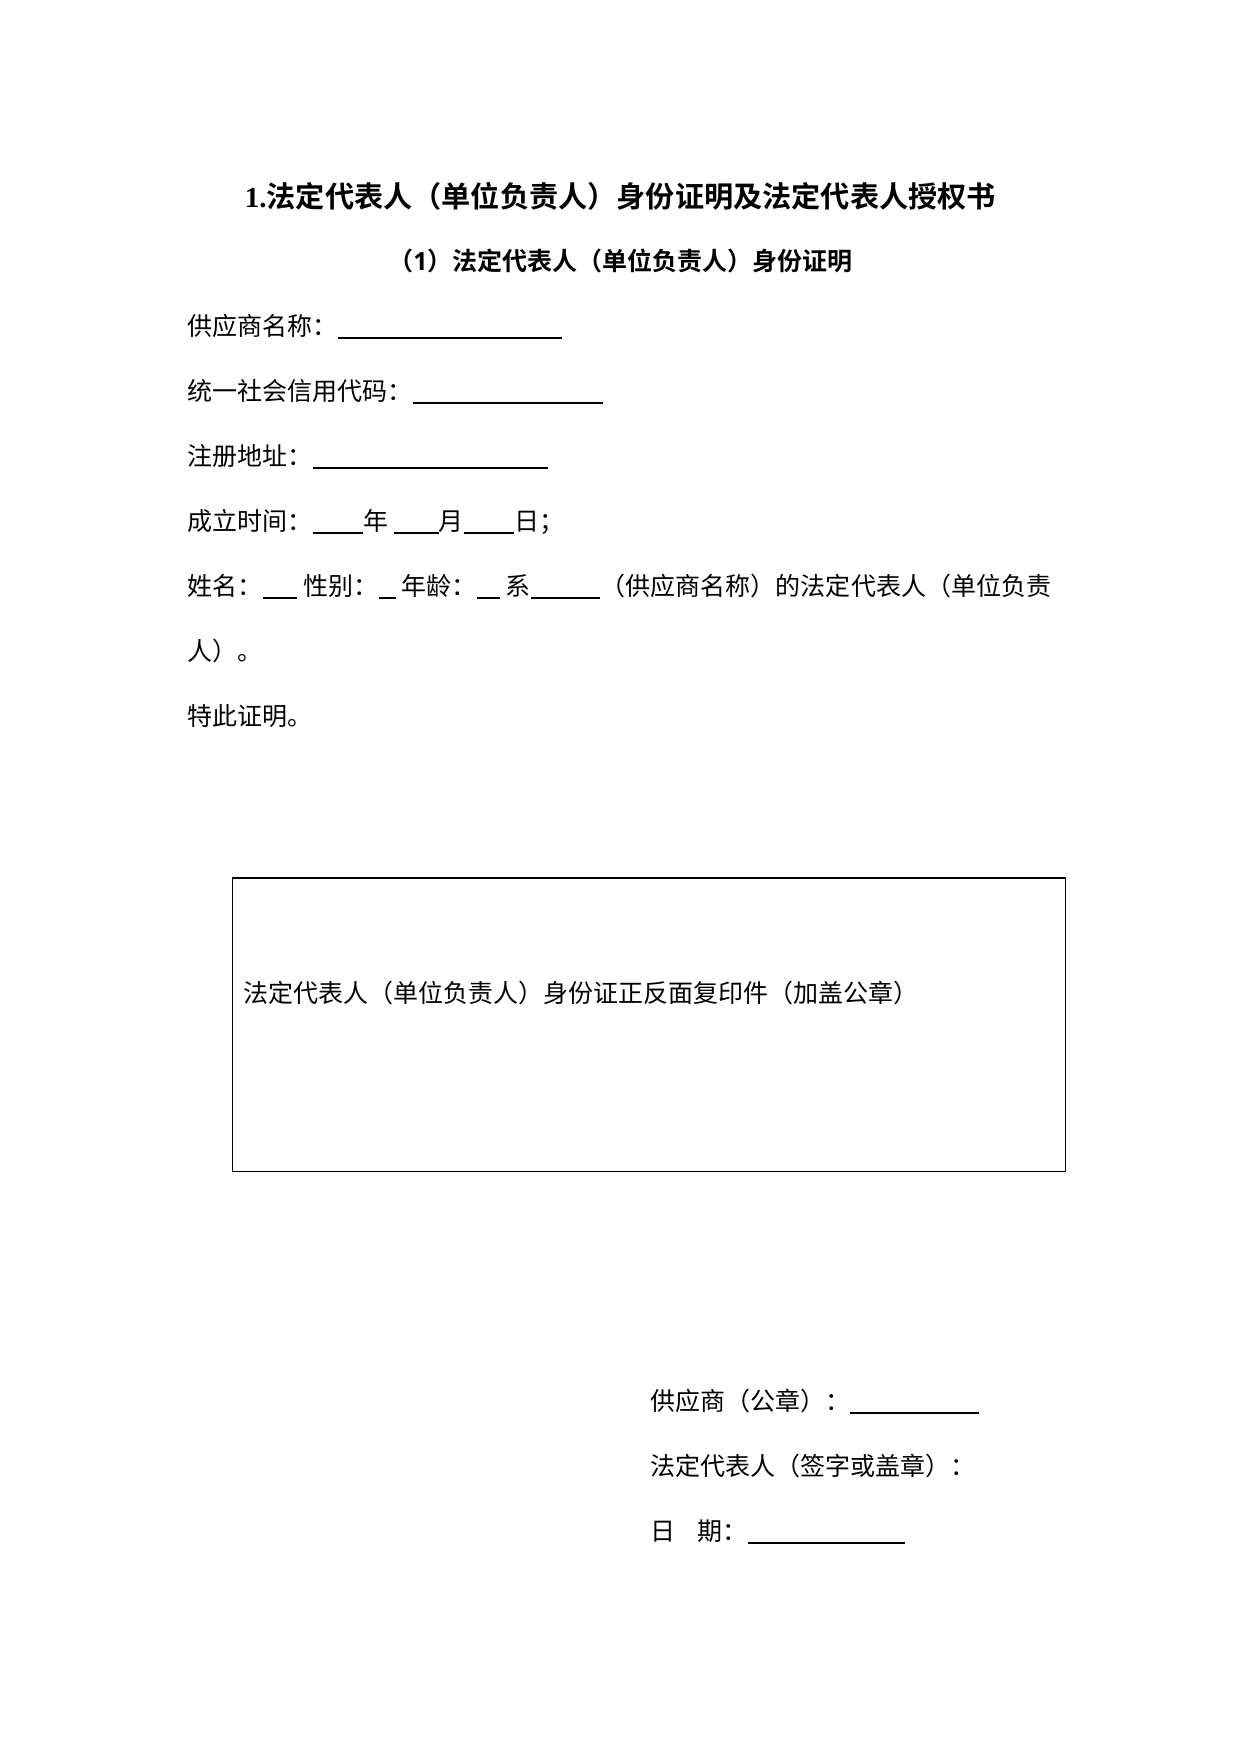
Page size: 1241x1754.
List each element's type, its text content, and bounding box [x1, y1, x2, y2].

text 成立时间： 年 月 日； [187, 487, 1053, 552]
text 供应商名称： [187, 292, 1053, 357]
table_header 法定代表人（单位负责人）身份证正反面复印件（加盖公章） [233, 879, 1065, 1171]
text 统一社会信用代码： [187, 357, 1053, 422]
text 注册地址： [187, 422, 1053, 487]
text 日 期： [187, 1497, 1053, 1562]
text （1）法定代表人（单位负责人）身份证明 [187, 227, 1053, 292]
text 特此证明。 [187, 682, 1053, 747]
text 姓名： 性别： 年龄： 系 （供应商名称）的法定代表人（单位负责人）。 [187, 552, 1053, 682]
text 供应商（公章）： [187, 1367, 1053, 1432]
text 法定代表人（签字或盖章）： [187, 1432, 1053, 1497]
text 1.法定代表人（单位负责人）身份证明及法定代表人授权书 [187, 162, 1053, 227]
